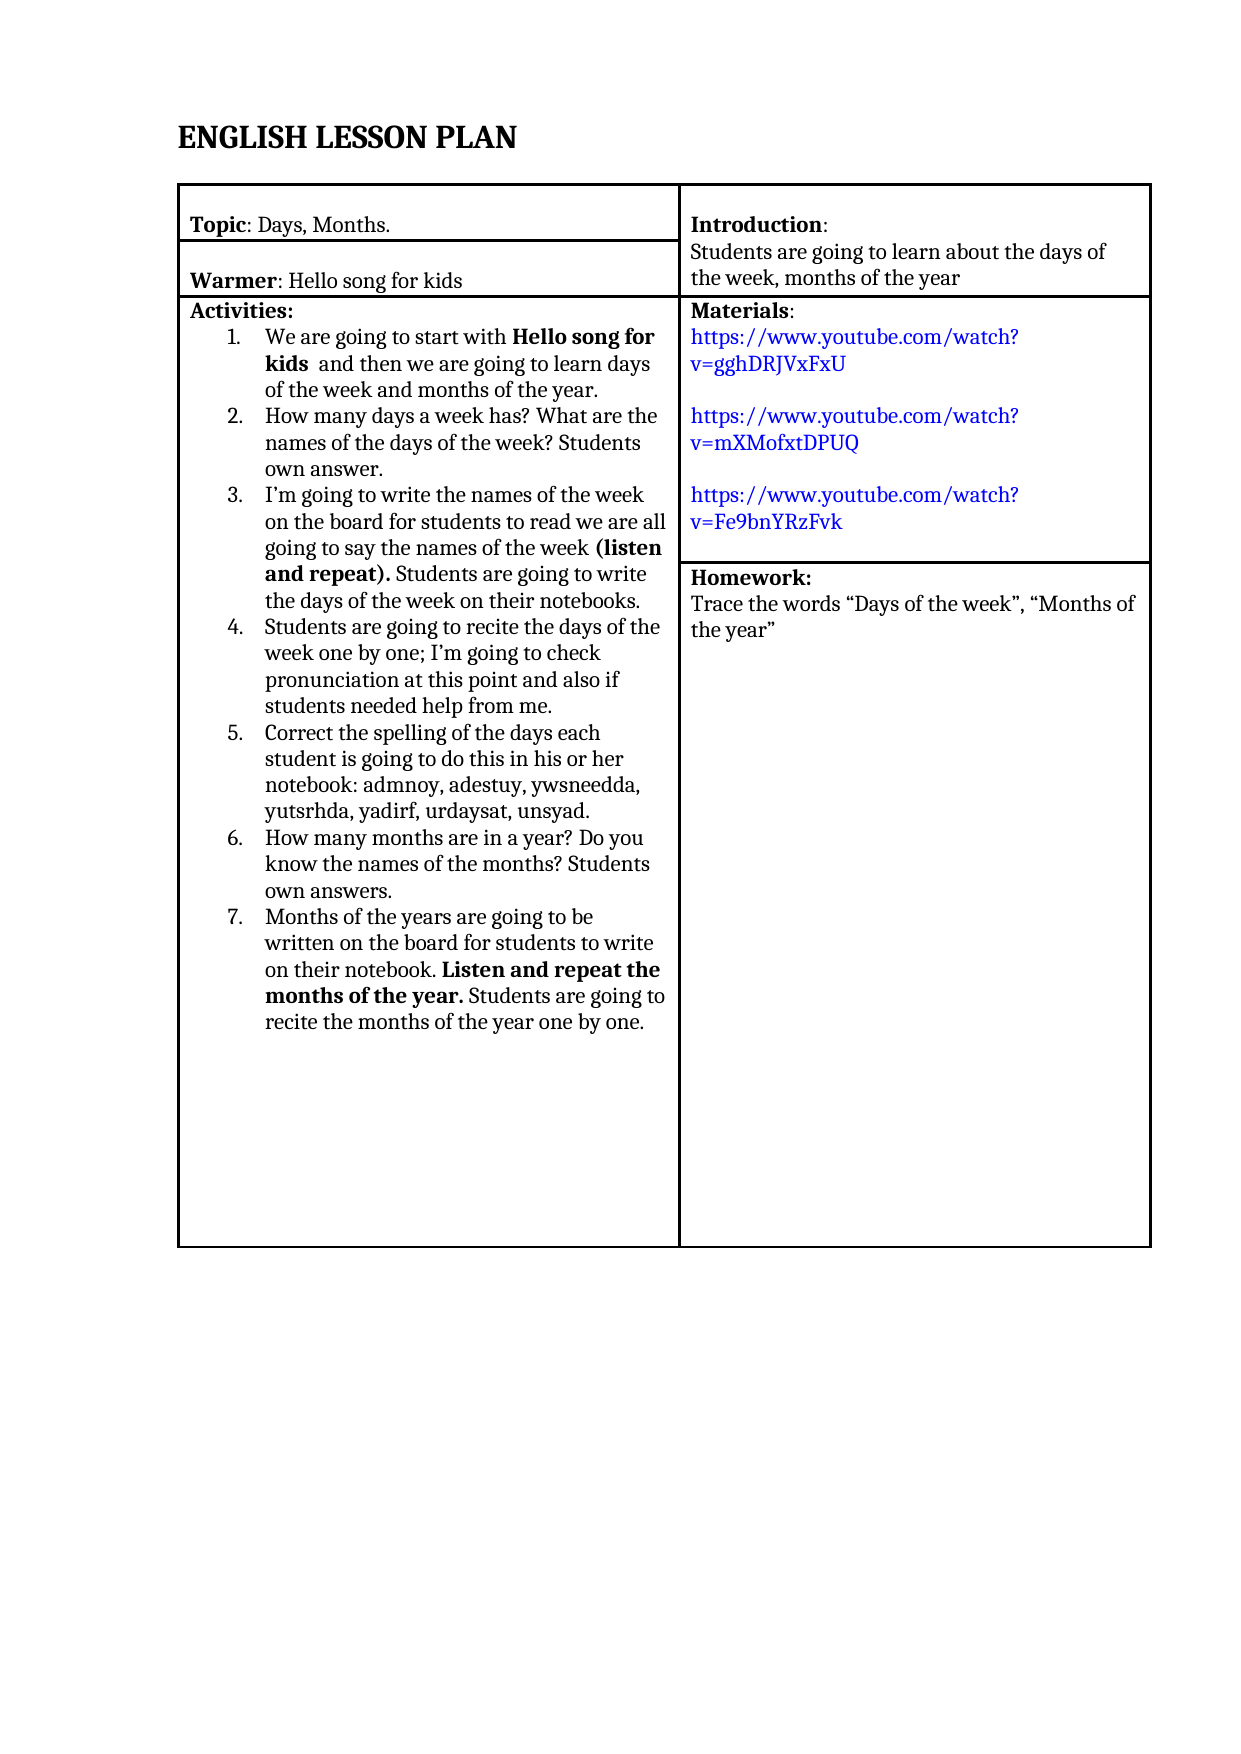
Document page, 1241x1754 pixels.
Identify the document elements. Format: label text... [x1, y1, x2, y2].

table_cell Materials: https://www.youtube.com/watch?v=gghDRJVxFxU https://www.youtube.com/watch?v=mXMofxtDPUQ https://www.youtube.com/watch?v=Fe9bnYRzFvk [681, 298, 1149, 561]
table_header Introduction: Students are going to learn about the days of the week, months of the year [681, 186, 1149, 294]
table_cell Activities: We are going to start with Hello song for kids and then we are going to learn days of the week and months of the year. How many days a week has? What are the names of the days of the week? Students own answer. I’m going to write the names of the week on the board for students to read we are all going to say the names of the week (listen and repeat). Students are going to write the days of the week on their notebooks. Students are going to recite the days of the week one by one; I’m going to check pronunciation at this point and also if students needed help from me. Correct the spelling of the days each student is going to do this in his or her notebook: admnoy, adestuy, ywsneedda, yutsrhda, yadirf, urdaysat, unsyad. How many months are in a year? Do you know the names of the months? Students own answers. Months of the years are going to be written on the board for students to write on their notebook. Listen and repeat the months of the year. Students are going to recite the months of the year one by one. [180, 298, 678, 1246]
text ENGLISH LESSON PLAN [177, 118, 1152, 156]
table_cell Homework: Trace the words “Days of the week”, “Months of the year” [681, 564, 1149, 1246]
table_header Topic: Days, Months. [180, 186, 678, 239]
table_cell Warmer: Hello song for kids [180, 242, 678, 294]
